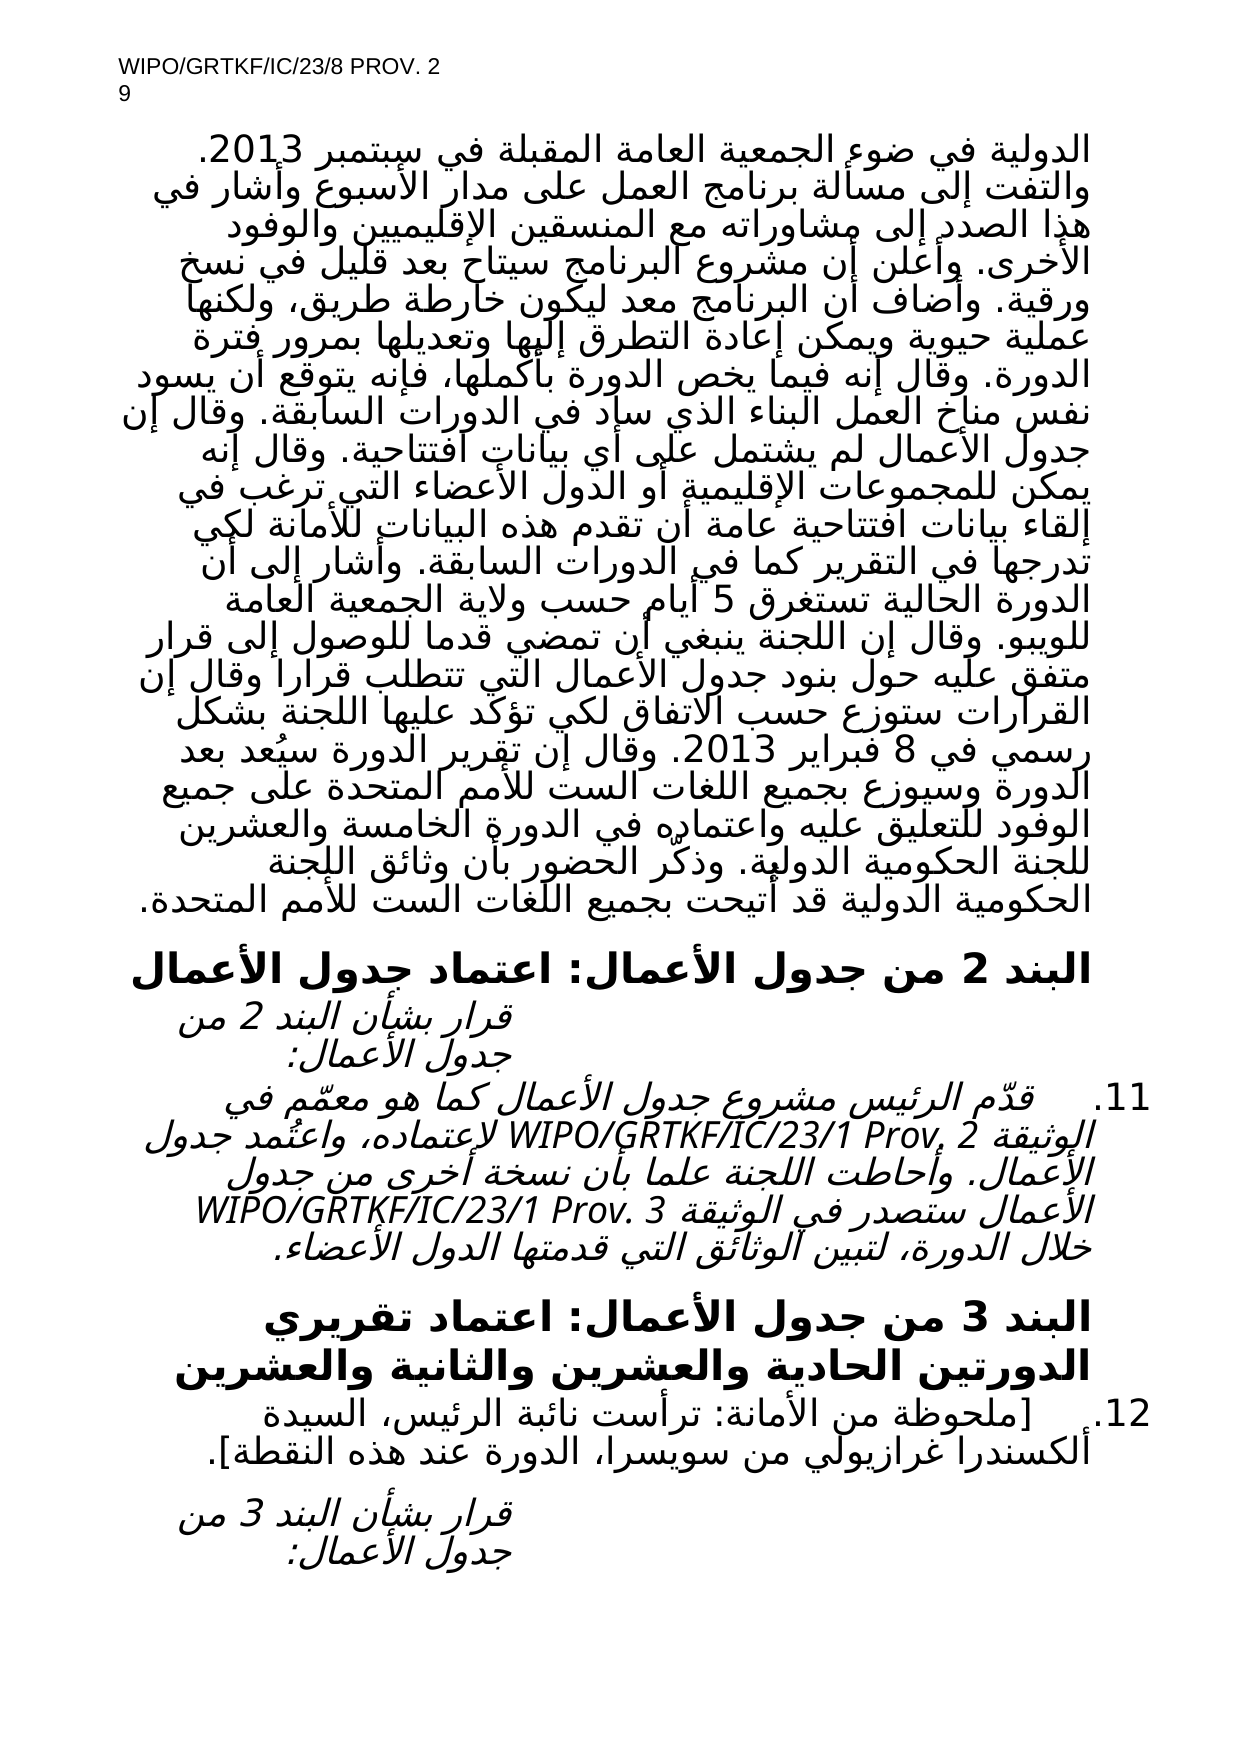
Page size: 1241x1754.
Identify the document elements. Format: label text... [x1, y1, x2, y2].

text قرار بشأن البند 3 من جدول الأعمال: [118, 1497, 512, 1572]
text قدّم الرئيس مشروع جدول الأعمال كما هو معمّم في الوثيقة WIPO/GRTKF/IC/23/1 Prov. 2 لاعتماده، واعتُمد جدول الأعمال. وأحاطت اللجنة علما بأن نسخة أخرى من جدول الأعمال ستصدر في الوثيقة WIPO/GRTKF/IC/23/1 Prov. 3 خلال الدورة، لتبين الوثائق التي قدمتها الدول الأعضاء. [118, 1081, 1092, 1268]
text قرار بشأن البند 2 من جدول الأعمال: [118, 999, 512, 1074]
subtitle البند 2 من جدول الأعمال: اعتماد جدول الأعمال [118, 945, 1092, 993]
subtitle البند 3 من جدول الأعمال: اعتماد تقريري الدورتين الحادية والعشرين والثانية والعشرين [118, 1293, 1092, 1390]
text [ملحوظة من الأمانة: ترأست نائبة الرئيس، السيدة ألكسندرا غرازيولي من سويسرا، الدورة عند هذه النقطة]. [118, 1397, 1092, 1472]
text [118, 132, 1092, 920]
